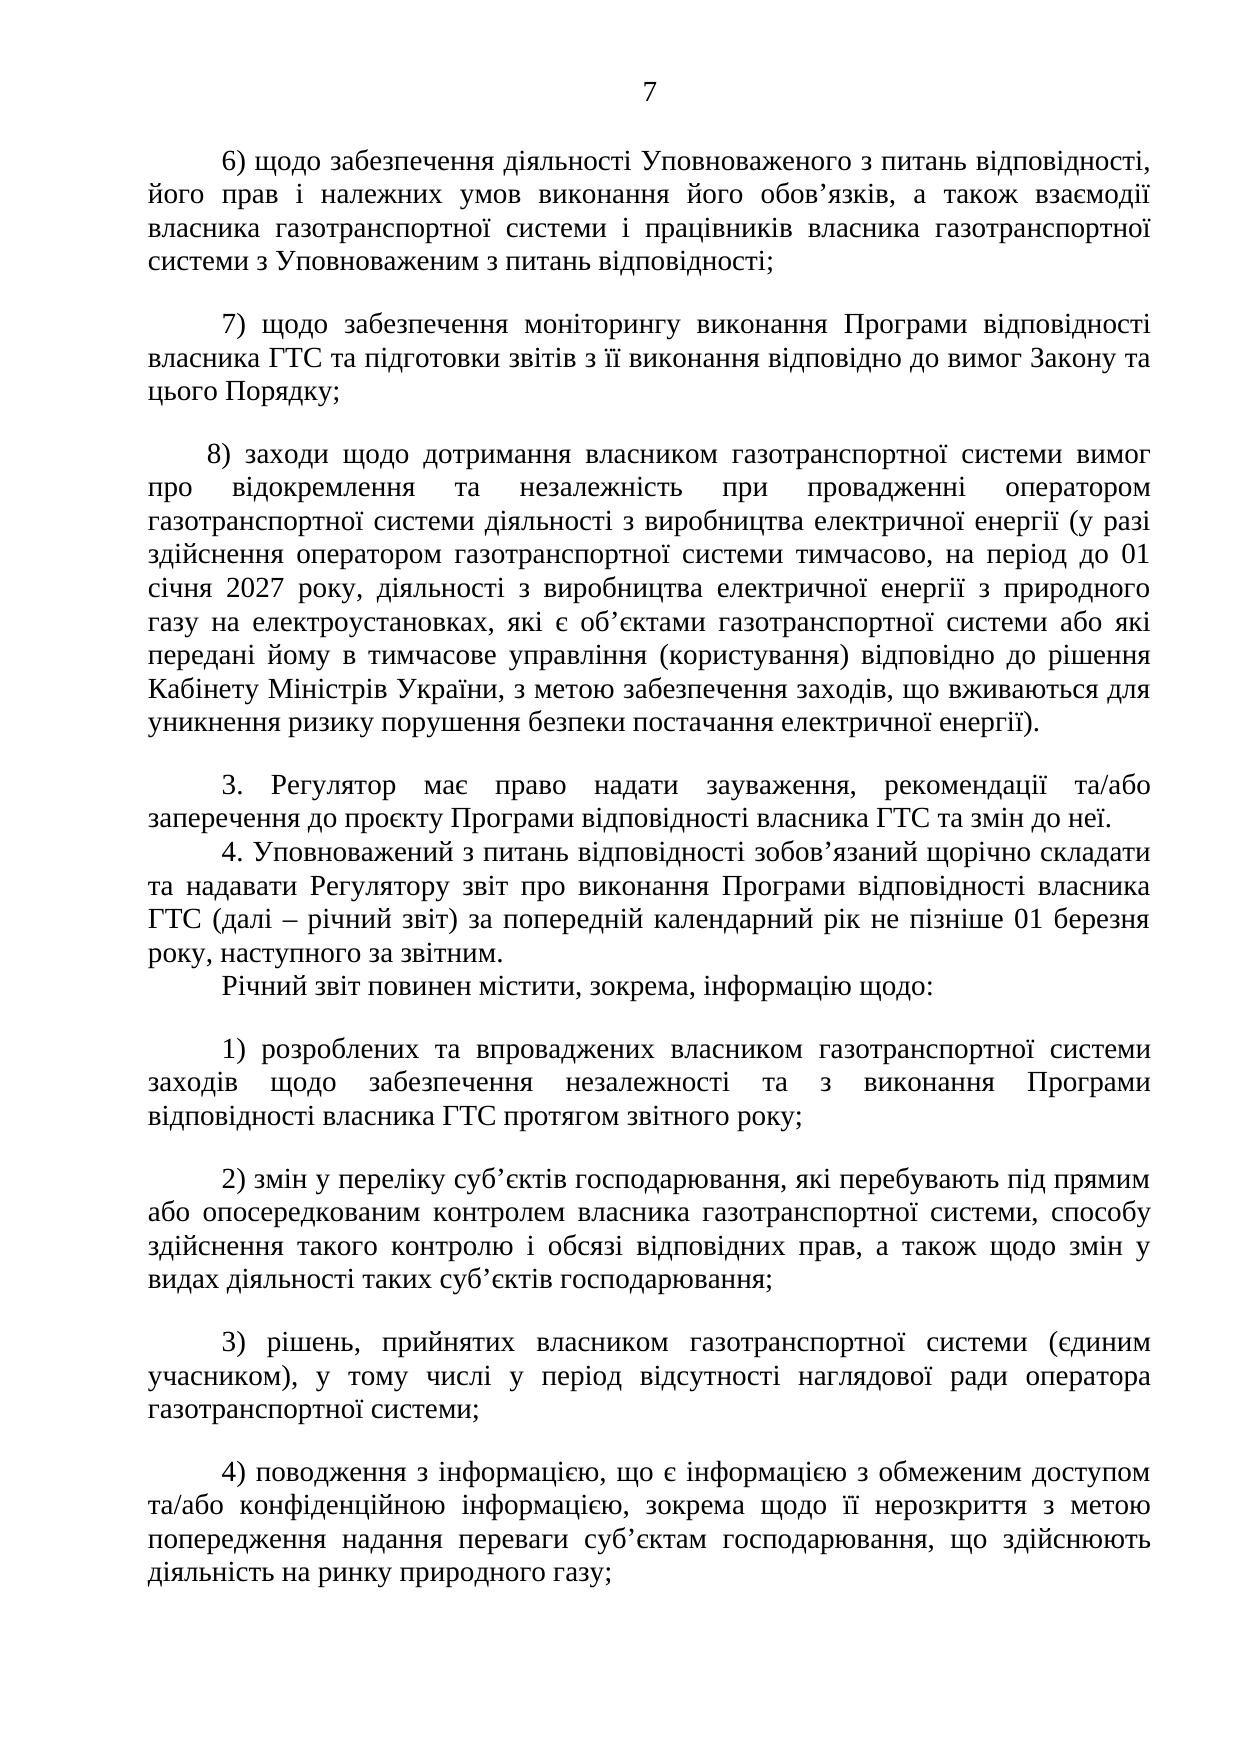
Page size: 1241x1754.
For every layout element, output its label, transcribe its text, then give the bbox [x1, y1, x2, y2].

text 4) поводження з інформацією, що є інформацією з обмеженим доступом та/або конфіденційною інформацією, зокрема щодо її нерозкриття з метою попередження надання переваги суб’єктам господарювання, що здійснюють діяльність на ринку природного газу; [148, 1454, 1152, 1588]
text 2) змін у переліку суб’єктів господарювання, які перебувають під прямим або опосередкованим контролем власника газотранспортної системи, способу здійснення такого контролю і обсязі відповідних прав, а також щодо змін у видах діяльності таких суб’єктів господарювання; [148, 1161, 1152, 1295]
text 6) щодо забезпечення діяльності Уповноваженого з питань відповідності, його прав і належних умов виконання його обов’язків, а також взаємодії власника газотранспортної системи і працівників власника газотранспортної системи з Уповноваженим з питань відповідності; [148, 143, 1152, 277]
text 1) розроблених та впроваджених власником газотранспортної системи заходів щодо забезпечення незалежності та з виконання Програми відповідності власника ГТС протягом звітного року; [148, 1031, 1152, 1132]
text 3) рішень, прийнятих власником газотранспортної системи (єдиним учасником), у тому числі у період відсутності наглядової ради оператора газотранспортної системи; [148, 1324, 1152, 1425]
text 8) заходи щодо дотримання власником газотранспортної системи вимог про відокремлення та незалежність при провадженні оператором газотранспортної системи діяльності з виробництва електричної енергії (у разі здійснення оператором газотранспортної системи тимчасово, на період до 01 січня 2027 року, діяльності з виробництва електричної енергії з природного газу на електроустановках, які є об’єктами газотранспортної системи або які передані йому в тимчасове управління (користування) відповідно до рішення Кабінету Міністрів України, з метою забезпечення заходів, що вживаються для уникнення ризику порушення безпеки постачання електричної енергії). [148, 436, 1152, 738]
text 4. Уповноважений з питань відповідності зобов’язаний щорічно складати та надавати Регулятору звіт про виконання Програми відповідності власника ГТС (далі – річний звіт) за попередній календарний рік не пізніше 01 березня року, наступного за звітним. [148, 834, 1152, 968]
text 7) щодо забезпечення моніторингу виконання Програми відповідності власника ГТС та підготовки звітів з її виконання відповідно до вимог Закону та цього Порядку; [148, 306, 1152, 407]
text 3. Регулятор має право надати зауваження, рекомендації та/або заперечення до проєкту Програми відповідності власника ГТС та змін до неї. [148, 767, 1152, 834]
text Річний звіт повинен містити, зокрема, інформацію щодо: [148, 968, 1152, 1002]
